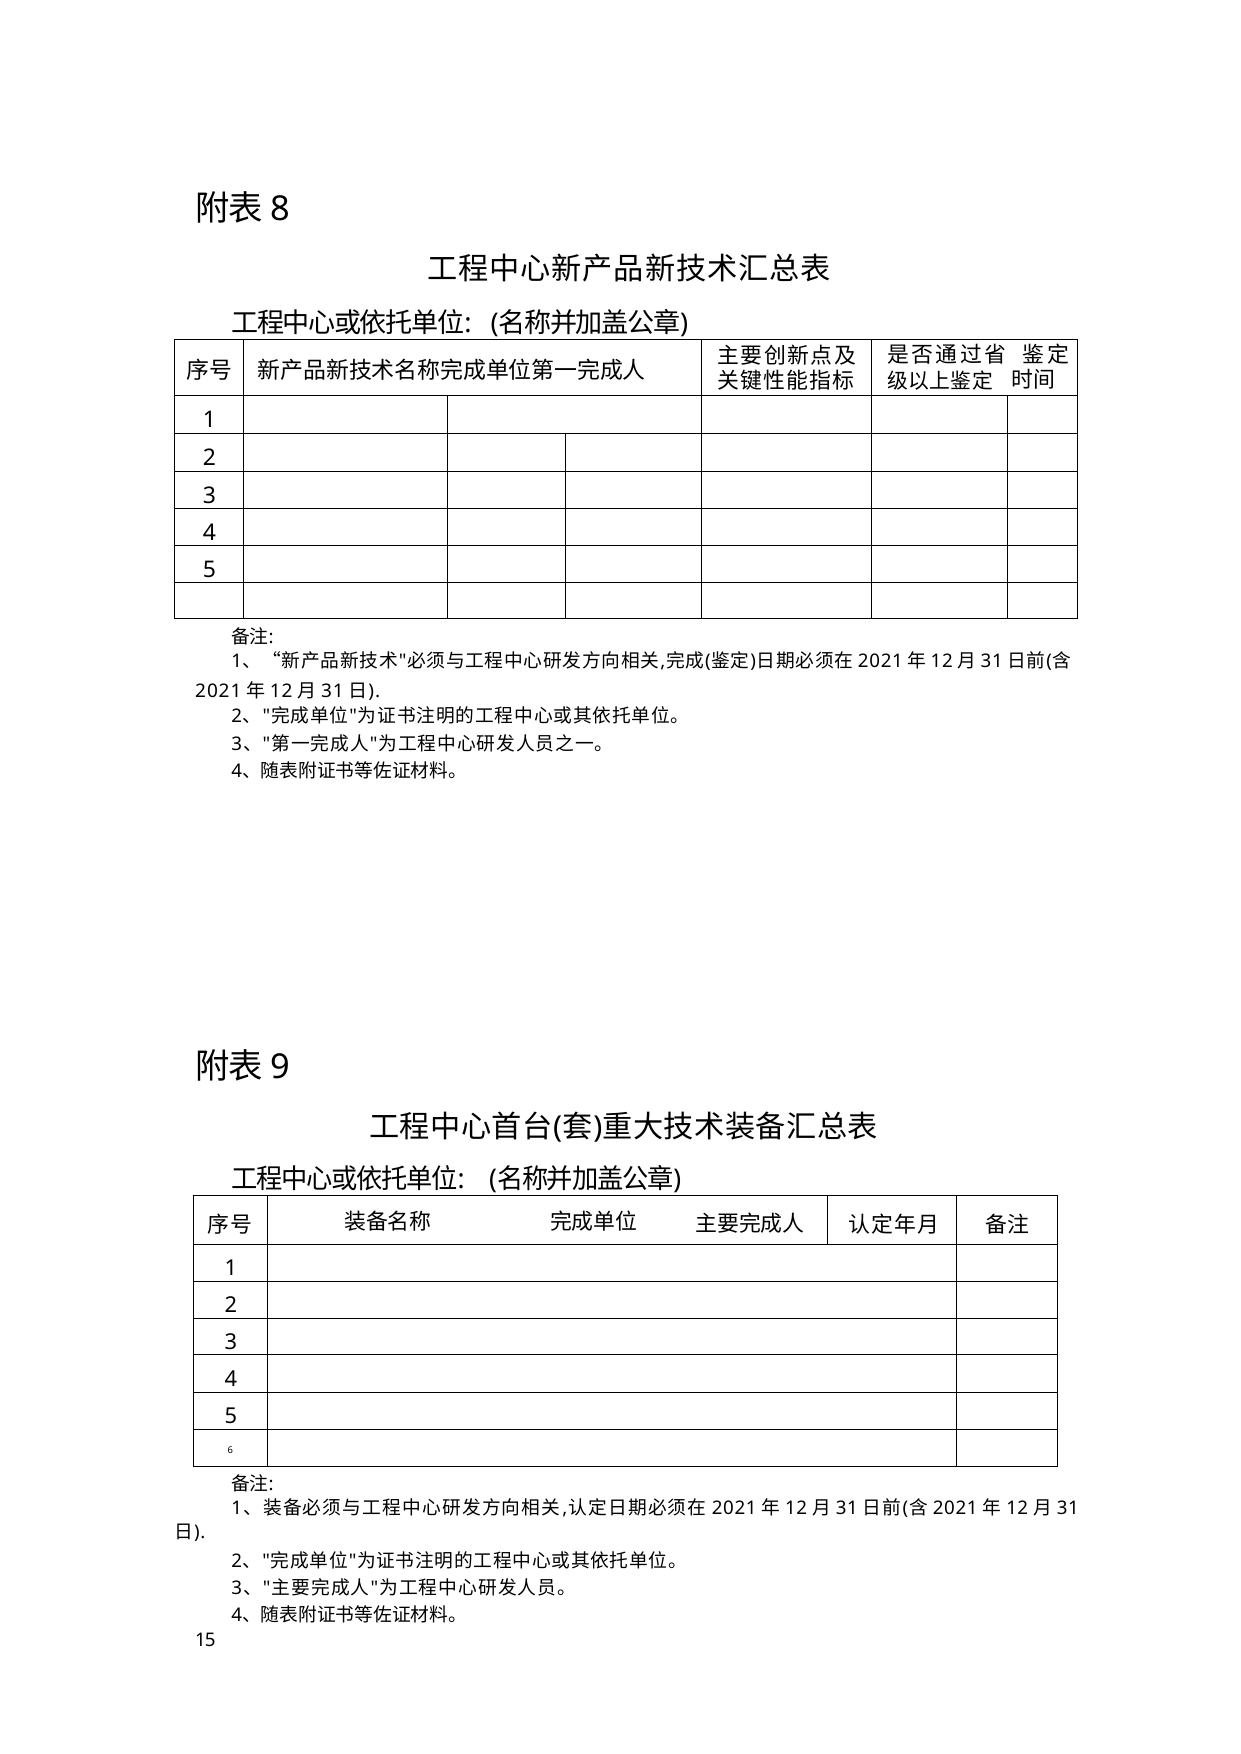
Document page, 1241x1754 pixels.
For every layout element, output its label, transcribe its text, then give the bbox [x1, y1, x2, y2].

table_cell [175, 583, 243, 618]
table_cell [488, 1319, 663, 1354]
table_cell [702, 583, 871, 618]
text 附表9 [174, 1042, 1079, 1088]
table_cell [957, 1355, 1057, 1391]
table_cell 1 [175, 396, 243, 432]
table_cell [448, 583, 565, 618]
table_cell [268, 1430, 488, 1466]
table_cell [663, 1245, 956, 1281]
text 4、随表附证书等佐证材料。 [174, 758, 1079, 782]
text 工程中心或依托单位: (名称并加盖公章) [174, 1163, 1079, 1195]
text 2、"完成单位"为证书注明的工程中心或其依托单位。 [174, 1547, 1079, 1572]
table_cell [566, 546, 701, 582]
text 3、"第一完成人"为工程中心研发人员之一。 [174, 730, 1079, 755]
table_cell [1008, 546, 1077, 582]
table_cell 4 [194, 1355, 267, 1391]
table_header 序号 [194, 1196, 267, 1243]
table_cell [268, 1319, 488, 1354]
table_cell [957, 1430, 1057, 1466]
table_cell [488, 1282, 663, 1317]
table_cell [957, 1282, 1057, 1317]
table_cell [448, 434, 565, 471]
table_cell [244, 472, 447, 508]
table_header 装备名称 [268, 1196, 488, 1243]
text 2021年12月31日). [174, 678, 1079, 702]
table_cell [448, 509, 565, 545]
table_cell [1008, 434, 1077, 471]
table_cell [488, 1393, 663, 1428]
text 备注: [174, 1471, 1079, 1495]
table_cell [663, 1319, 956, 1354]
table_cell 2 [175, 434, 243, 471]
table_cell 5 [175, 546, 243, 582]
table_cell [663, 1282, 956, 1317]
table_cell [702, 509, 871, 545]
table_cell [663, 1355, 956, 1391]
table_cell [663, 1430, 956, 1466]
table_cell [957, 1245, 1057, 1281]
table_cell [702, 472, 871, 508]
table_cell [244, 434, 447, 471]
table_cell [872, 509, 1007, 545]
table_header 完成单位 [488, 1196, 663, 1243]
text 1、“新产品新技术"必须与工程中心研发方向相关,完成(鉴定)日期必须在2021年12月31日前(含 [174, 648, 1079, 672]
table_cell [702, 546, 871, 582]
text 工程中心新产品新技术汇总表 [174, 248, 1079, 288]
table_header 主要完成人 [663, 1196, 827, 1243]
table_cell [566, 472, 701, 508]
table_header 主要创新点及 关键性能指标 [702, 340, 871, 395]
table_cell 1 [194, 1245, 267, 1281]
text 4、随表附证书等佐证材料。 [174, 1602, 1079, 1627]
table_cell [566, 434, 701, 471]
table_cell [566, 509, 701, 545]
table_cell [488, 1245, 663, 1281]
table_header 序号 [175, 340, 243, 395]
table_cell [872, 472, 1007, 508]
table_cell 3 [175, 472, 243, 508]
table_cell [566, 583, 701, 618]
table_cell 6 [194, 1430, 267, 1466]
table_header 备注 [957, 1196, 1057, 1243]
text 工程中心首台(套)重大技术装备汇总表 [174, 1105, 1079, 1146]
table_cell [244, 509, 447, 545]
table_cell [1008, 583, 1077, 618]
table_cell [1008, 509, 1077, 545]
table_cell 5 [194, 1393, 267, 1428]
table_cell [1008, 472, 1077, 508]
table_cell [872, 396, 1007, 432]
table_cell 2 [194, 1282, 267, 1317]
table_cell [488, 1430, 663, 1466]
table_cell [488, 1355, 663, 1391]
table_header 是否通过省 鉴定 级以上鉴定 时间 [872, 340, 1077, 395]
table_cell [702, 396, 871, 432]
table_cell [448, 396, 701, 432]
table_cell [244, 583, 447, 618]
text 工程中心或依托单位: (名称并加盖公章) [174, 306, 1079, 339]
table_header 新产品新技术名称完成单位第一完成人 [244, 340, 701, 395]
table_cell [268, 1393, 488, 1428]
text 附表8 [174, 184, 1079, 229]
table_cell 4 [175, 509, 243, 545]
text 2、"完成单位"为证书注明的工程中心或其依托单位。 [174, 703, 1079, 727]
text 1、装备必须与工程中心研发方向相关,认定日期必须在2021年12月31日前(含2021年12月31日). [174, 1495, 1079, 1544]
table_cell [448, 472, 565, 508]
table_header 认定年月 [828, 1196, 956, 1243]
table_cell [268, 1355, 488, 1391]
table_cell [872, 583, 1007, 618]
table_cell [448, 546, 565, 582]
table_cell [268, 1245, 488, 1281]
text 备注: [174, 625, 1079, 648]
table_cell [244, 546, 447, 582]
table_cell [244, 396, 447, 432]
table_cell [268, 1282, 488, 1317]
table_cell [957, 1319, 1057, 1354]
table_cell [872, 434, 1007, 471]
table_cell [872, 546, 1007, 582]
table_cell 3 [194, 1319, 267, 1354]
table_cell [663, 1393, 956, 1428]
table_cell [957, 1393, 1057, 1428]
table_cell [1008, 396, 1077, 432]
table_cell [702, 434, 871, 471]
text 3、"主要完成人"为工程中心研发人员。 [174, 1575, 1079, 1600]
